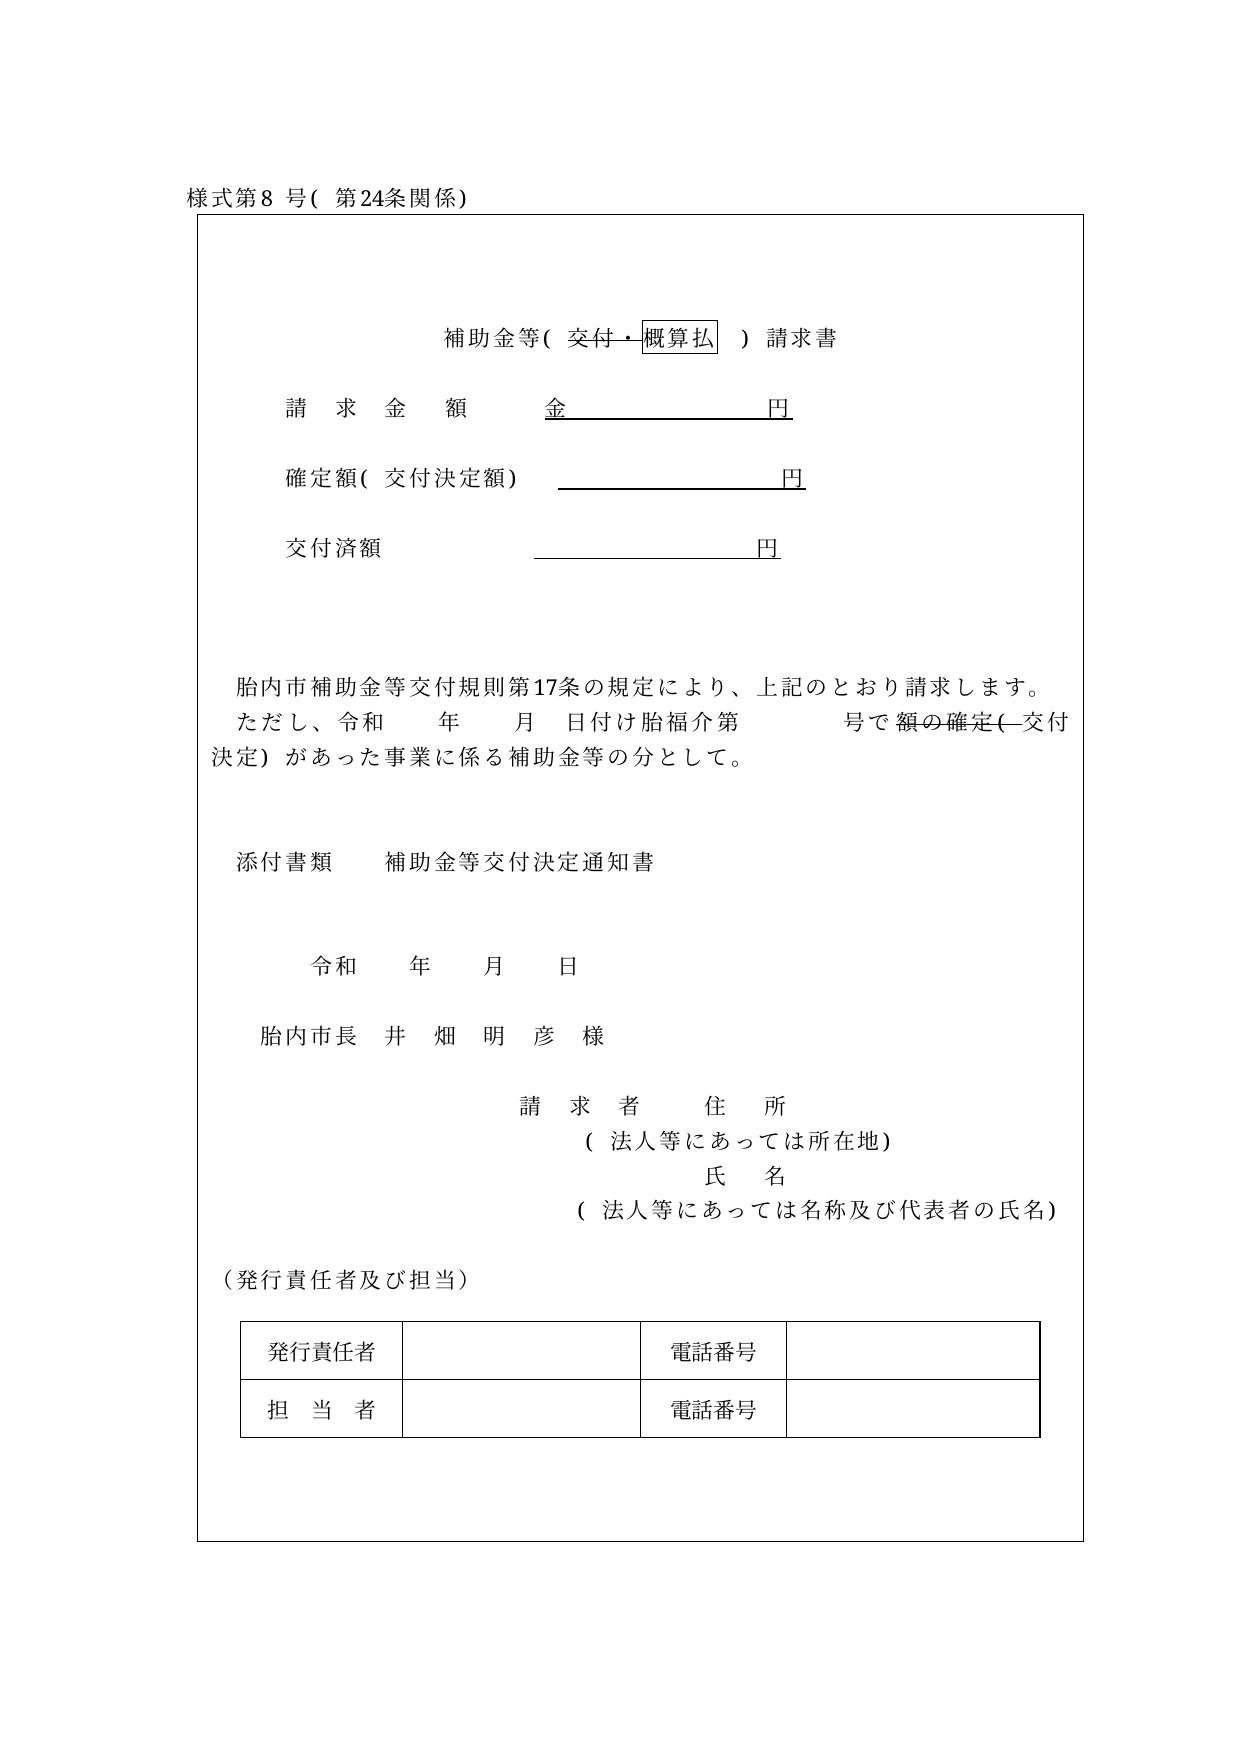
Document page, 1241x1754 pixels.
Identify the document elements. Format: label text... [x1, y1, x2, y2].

table_header 補助金等(交付・概算払)請求書 請求金額 金 円 確定額(交付決定額) 円 交付済額 円 胎内市補助金等交付規則第17条の規定により、上記のとおり請求します。 ただし、令和 年 月 日付け胎福介第 号で額の確定(交付決定)があった事業に係る補助金等の分として。 添付書類 補助金等交付決定通知書 令和 年 月 日 胎内市長 井 畑 明 彦 様 請求者 住所 (法人等にあっては所在地) 氏名 (法人等にあっては名称及び代表者の氏名) （発行責任者及び担当） [198, 215, 1083, 1541]
text 様式第8号(第24条関係) [186, 179, 1054, 214]
